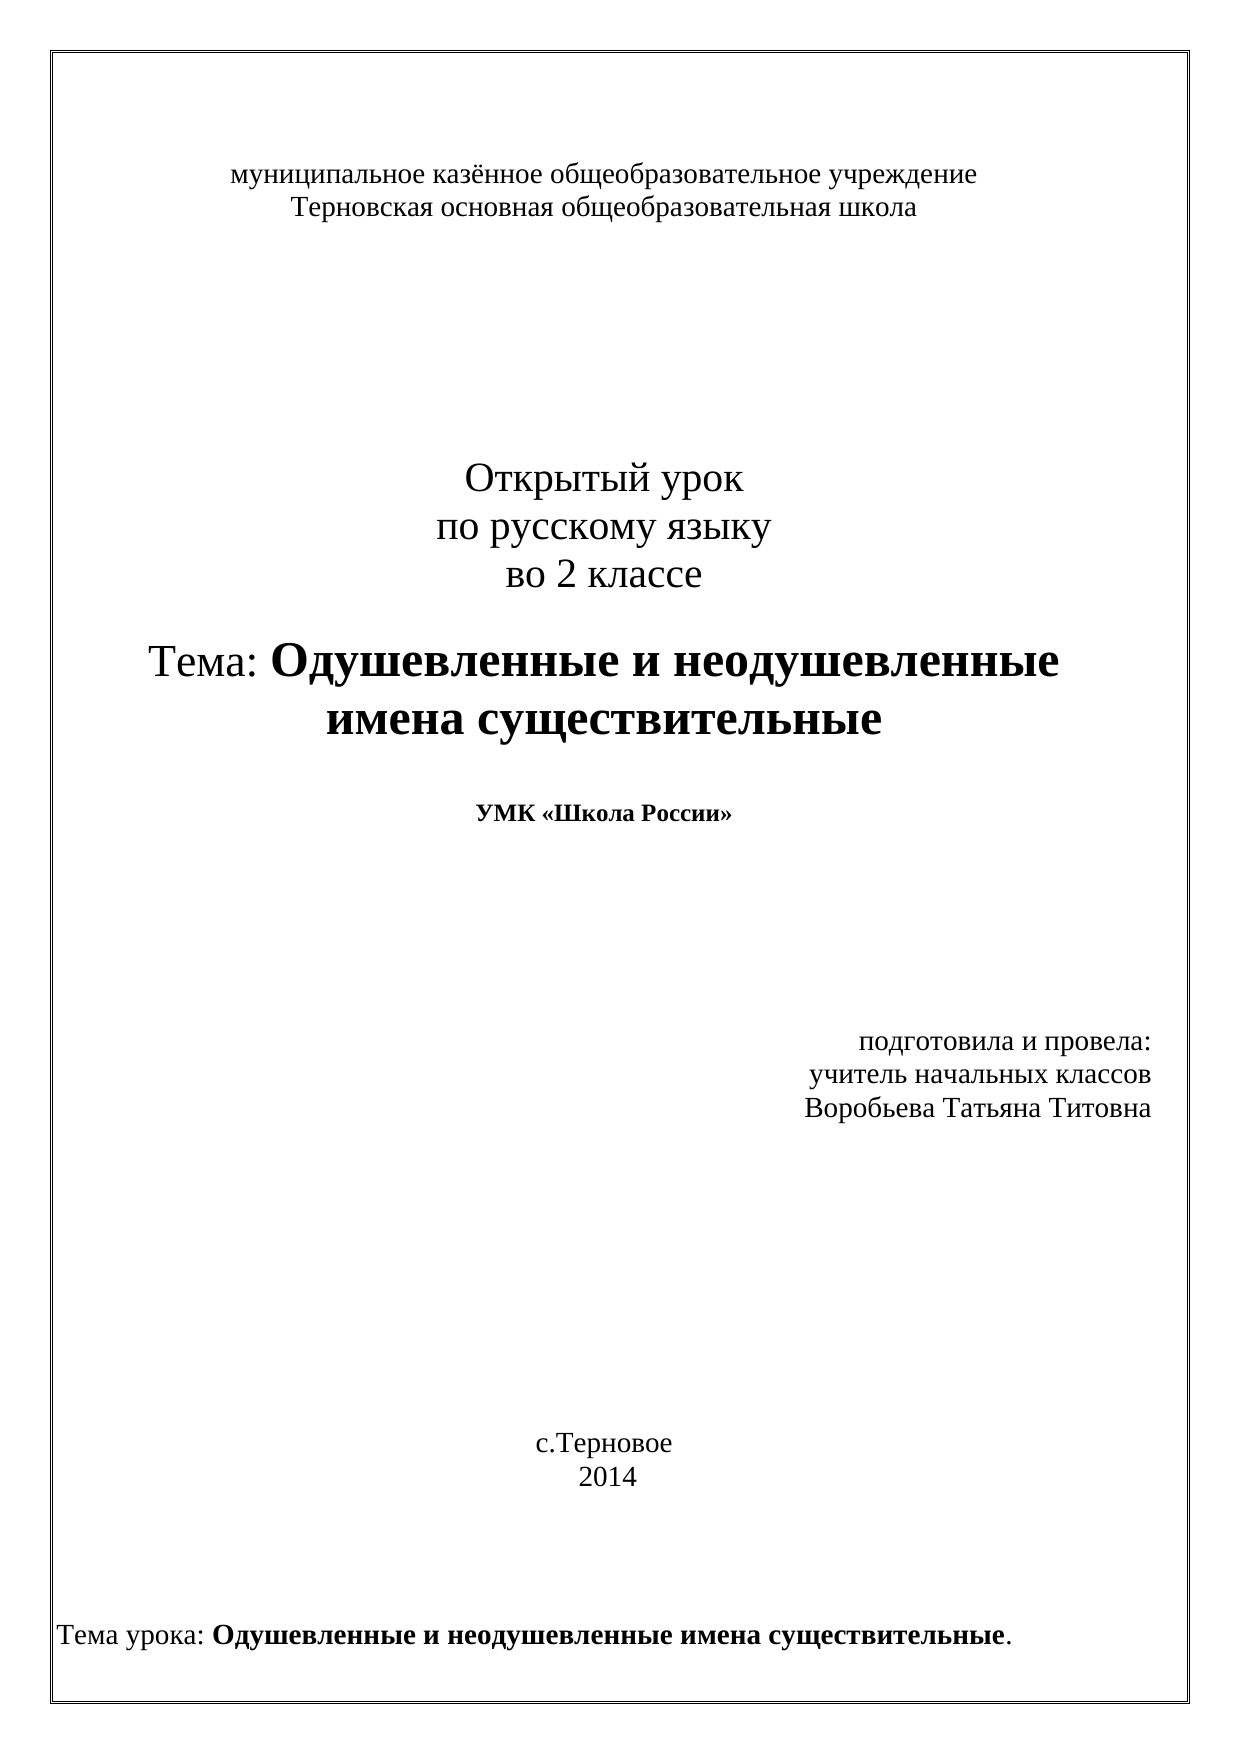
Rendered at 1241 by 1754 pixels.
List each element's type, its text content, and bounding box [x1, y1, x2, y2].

text УМК «Школа России» [56, 798, 1152, 855]
text муниципальное казённое общеобразовательное учреждение [56, 156, 1152, 189]
text имена существительные [56, 688, 1152, 745]
text Тема урока: Одушевленные и неодушевленные имена существительные. [56, 1617, 1152, 1651]
text Открытый урок [56, 453, 1152, 501]
text с.Терновое [56, 1426, 1152, 1459]
text учитель начальных классов [56, 1057, 1152, 1090]
text подготовила и провела: [56, 1023, 1152, 1057]
text Тема: Одушевленные и неодушевленные [56, 630, 1152, 688]
text 2014 [56, 1459, 1152, 1493]
text во 2 классе [56, 549, 1152, 597]
text по русскому языку [56, 501, 1152, 549]
text Воробьева Татьяна Титовна [56, 1090, 1152, 1124]
text Терновская основная общеобразовательная школа [56, 189, 1152, 223]
